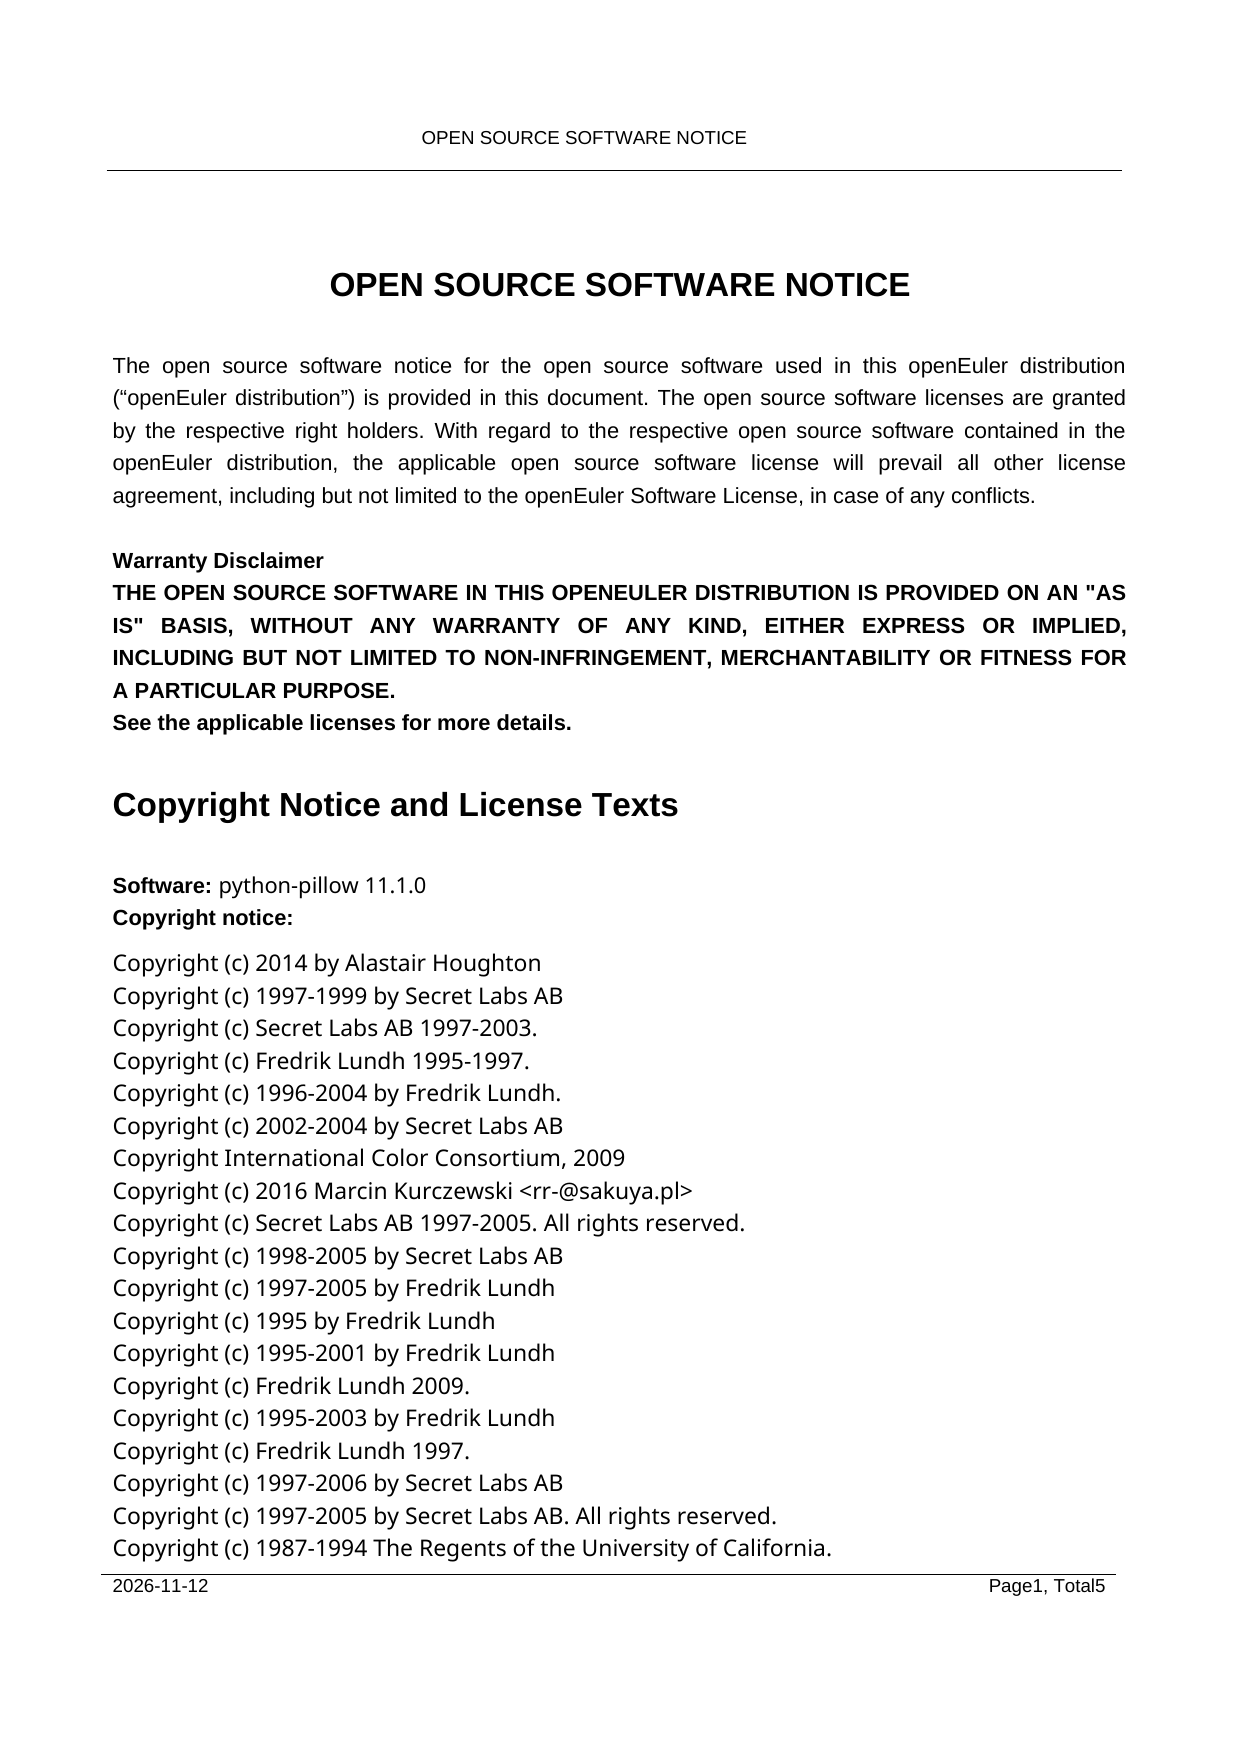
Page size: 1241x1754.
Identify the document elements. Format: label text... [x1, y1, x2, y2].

text Copyright notice: [112, 901, 1128, 934]
title Software: python-pillow 11.1.0 [112, 869, 1128, 901]
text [112, 947, 1128, 1564]
text Warranty Disclaimer [112, 544, 1128, 576]
text THE OPEN SOURCE SOFTWARE IN THIS OPENEULER DISTRIBUTION IS PROVIDED ON AN "AS IS" BASIS, WITHOUT ANY WARRANTY OF ANY KIND, EITHER EXPRESS OR IMPLIED, INCLUDING BUT NOT LIMITED TO NON-INFRINGEMENT, MERCHANTABILITY OR FITNESS FOR A PARTICULAR PURPOSE. See the applicable licenses for more details. [112, 576, 1128, 739]
text OPEN SOURCE SOFTWARE NOTICE [112, 251, 1128, 316]
text Copyright Notice and License Texts [112, 771, 1128, 836]
text The open source software notice for the open source software used in this openEuler distribution (“openEuler distribution”) is provided in this document. The open source software licenses are granted by the respective right holders. With regard to the respective open source software contained in the openEuler distribution, the applicable open source software license will prevail all other license agreement, including but not limited to the openEuler Software License, in case of any conflicts. [112, 349, 1128, 511]
